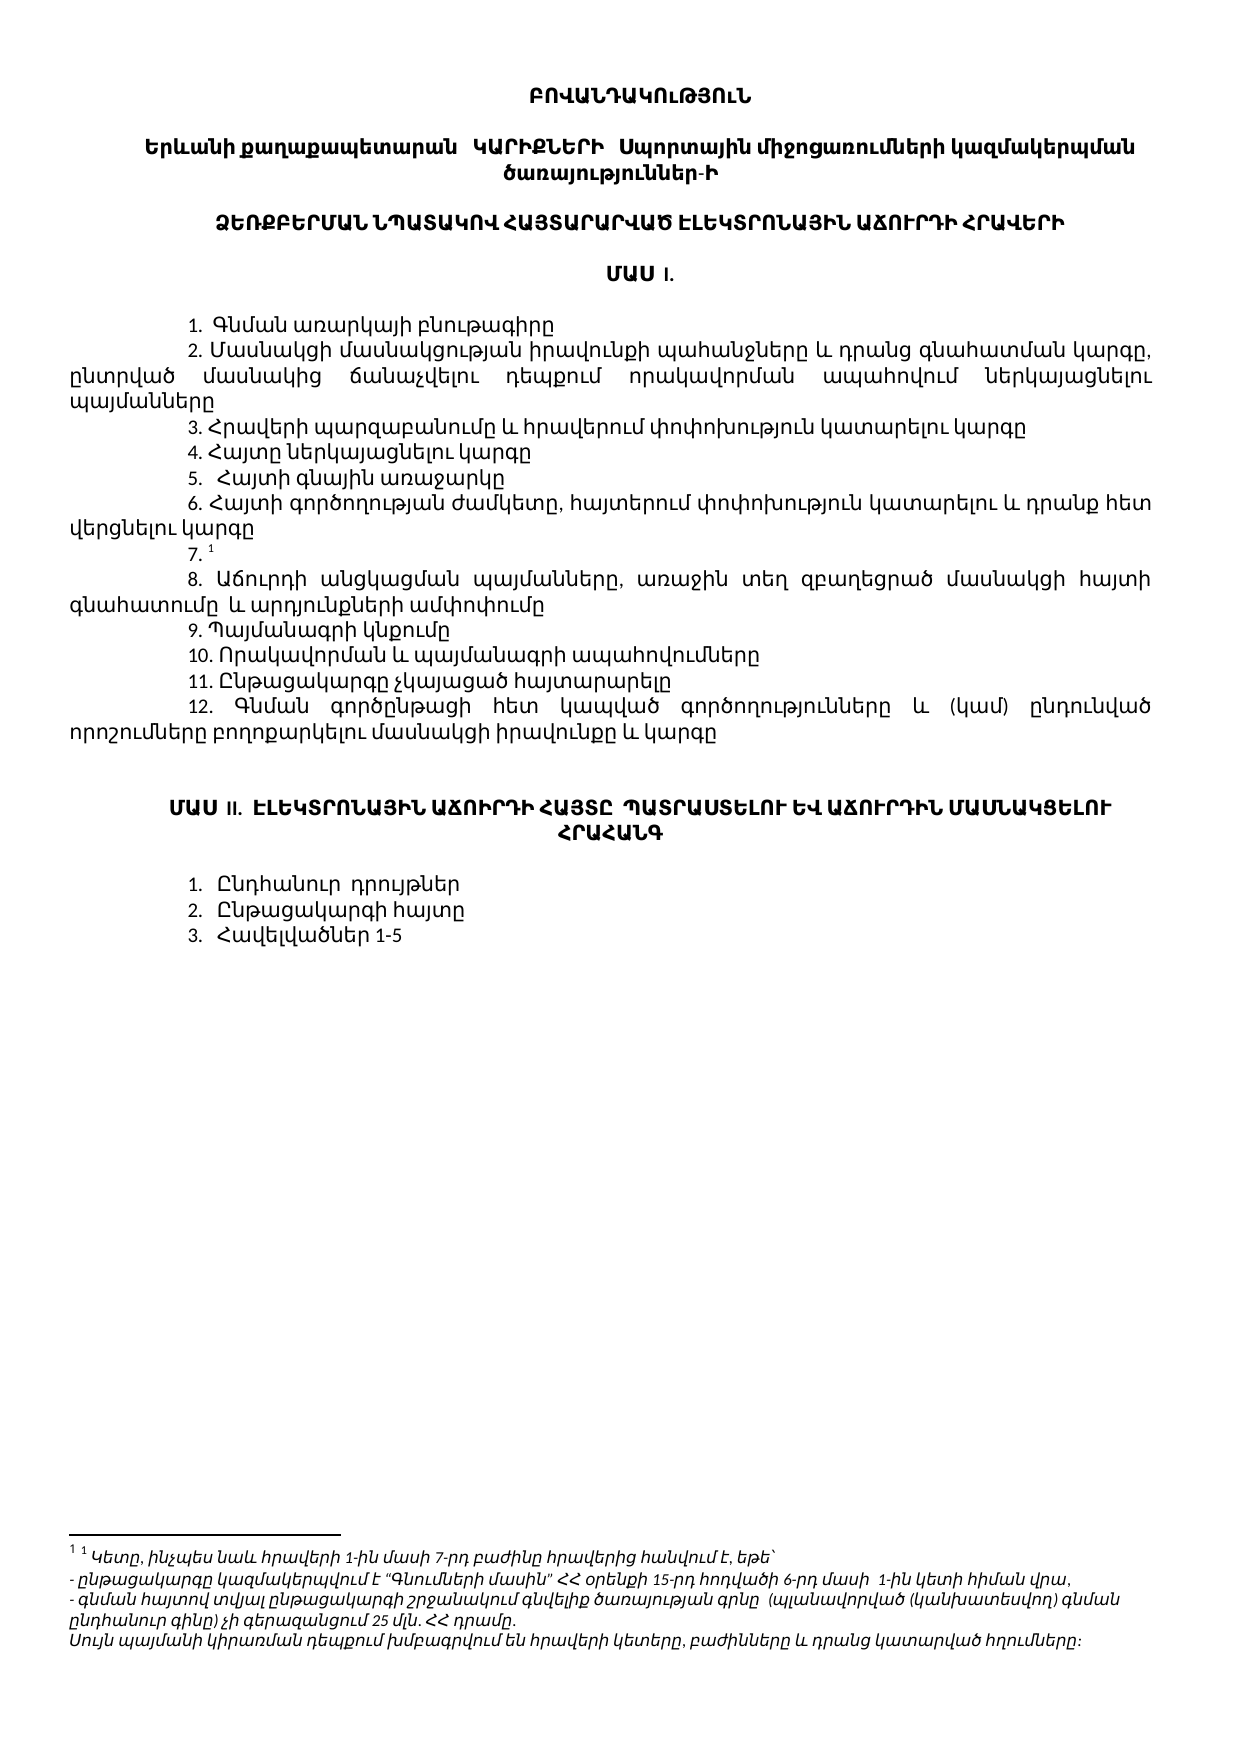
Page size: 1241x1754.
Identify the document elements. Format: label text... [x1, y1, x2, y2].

text ԲՈՎԱՆԴԱԿՈւԹՅՈւՆ [69, 83, 1152, 109]
text 4. Հայտը ներկայացնելու կարգը [69, 439, 1152, 465]
text 8. Աճուրդի անցկացման պայմանները, առաջին տեղ զբաղեցրած մասնակցի հայտի գնահատումը և արդյունքների ամփոփումը [69, 566, 1152, 617]
text 9. Պայմանագրի կնքումը [69, 617, 1152, 643]
text 1. Գնման առարկայի բնութագիրը [69, 312, 1152, 338]
text ՄԱՍ II. ԷԼԵԿՏՐՈՆԱՅԻՆ ԱՃՈԻՐԴԻ ՀԱՅՏԸ ՊԱՏՐԱՍՏԵԼՈՒ ԵՎ ԱՃՈՒՐԴԻՆ ՄԱՍՆԱԿՑԵԼՈՒ ՀՐԱՀԱՆԳ [69, 795, 1152, 846]
text 11. Ընթացակարգը չկայացած հայտարարելը [69, 668, 1152, 693]
text 5. Հայտի գնային առաջարկը [69, 465, 1152, 490]
text 7. [69, 541, 1152, 566]
text ՄԱՍ I. [69, 261, 1152, 287]
text 2. Ընթացակարգի հայտը [69, 897, 1152, 922]
text 3. Հավելվածներ 1-5 [69, 922, 1152, 948]
text Երևանի քաղաքապետարան ԿԱՐԻՔՆԵՐԻ Սպորտային միջոցառումների կազմակերպման ծառայություններ-Ի [69, 134, 1152, 185]
text ՁԵՌՔԲԵՐՄԱՆ ՆՊԱՏԱԿՈՎ ՀԱՅՏԱՐԱՐՎԱԾ ԷԼԵԿՏՐՈՆԱՅԻՆ ԱՃՈՒՐԴԻ ՀՐԱՎԵՐԻ [69, 211, 1152, 236]
text 1. Ընդհանուր դրույթներ [69, 871, 1152, 897]
text 6. Հայտի գործողության ժամկետը, հայտերում փոփոխություն կատարելու և դրանք հետ վերցնելու կարգը [69, 490, 1152, 541]
text 2. Մասնակցի մասնակցության իրավունքի պահանջները և դրանց գնահատման կարգը, ընտրված մասնակից ճանաչվելու դեպքում որակավորման ապահովում ներկայացնելու պայմանները [69, 338, 1152, 414]
text 10. Որակավորման և պայմանագրի ապահովումները [69, 643, 1152, 668]
text 3. Հրավերի պարզաբանումը և հրավերում փոփոխություն կատարելու կարգը [69, 414, 1152, 439]
text 12. Գնման գործընթացի հետ կապված գործողությունները և (կամ) ընդունված որոշումները բողոքարկելու մասնակցի իրավունքը և կարգը [69, 693, 1152, 744]
